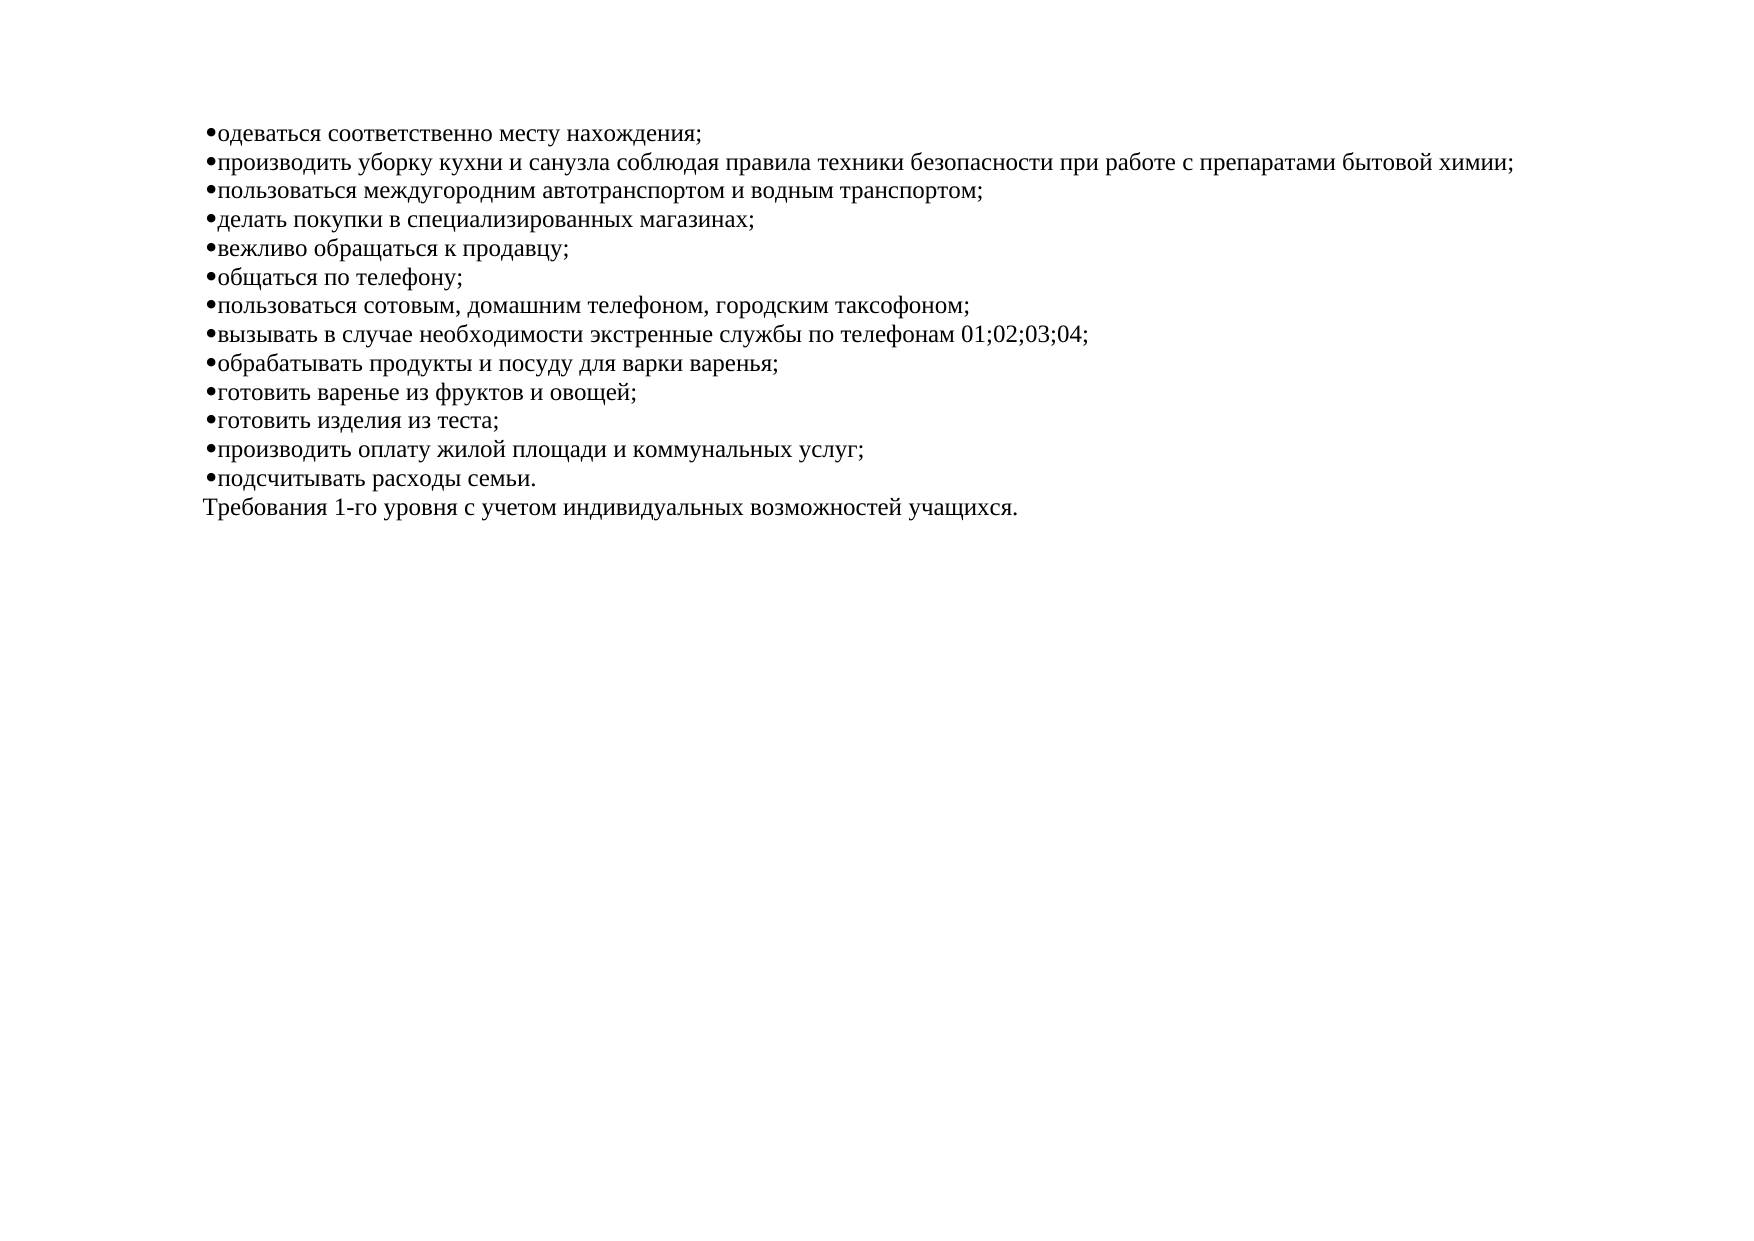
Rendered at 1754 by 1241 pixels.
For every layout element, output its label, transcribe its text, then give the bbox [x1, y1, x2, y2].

list одеваться соответственно месту нахождения; [207, 118, 1665, 147]
list производить уборку кухни и санузла соблюдая правила техники безопасности при работе с препаратами бытовой химии; [207, 147, 1665, 176]
list Требования 1-го уровня с учетом индивидуальных возможностей учащихся. [177, 492, 1671, 521]
list общаться по телефону; [207, 262, 1665, 291]
list вызывать в случае необходимости экстренные службы по телефонам 01;02;03;04; [207, 319, 1665, 348]
list пользоваться сотовым, домашним телефоном, городским таксофоном; [207, 291, 1665, 319]
list делать покупки в специализированных магазинах; [207, 204, 1665, 233]
list производить оплату жилой площади и коммунальных услуг; [207, 434, 1665, 463]
list готовить варенье из фруктов и овощей; [207, 377, 1665, 406]
list пользоваться междугородним автотранспортом и водным транспортом; [207, 176, 1665, 204]
list обрабатывать продукты и посуду для варки варенья; [207, 348, 1665, 377]
list готовить изделия из теста; [207, 406, 1665, 434]
list вежливо обращаться к продавцу; [207, 233, 1665, 262]
list подсчитывать расходы семьи. [207, 463, 1665, 492]
